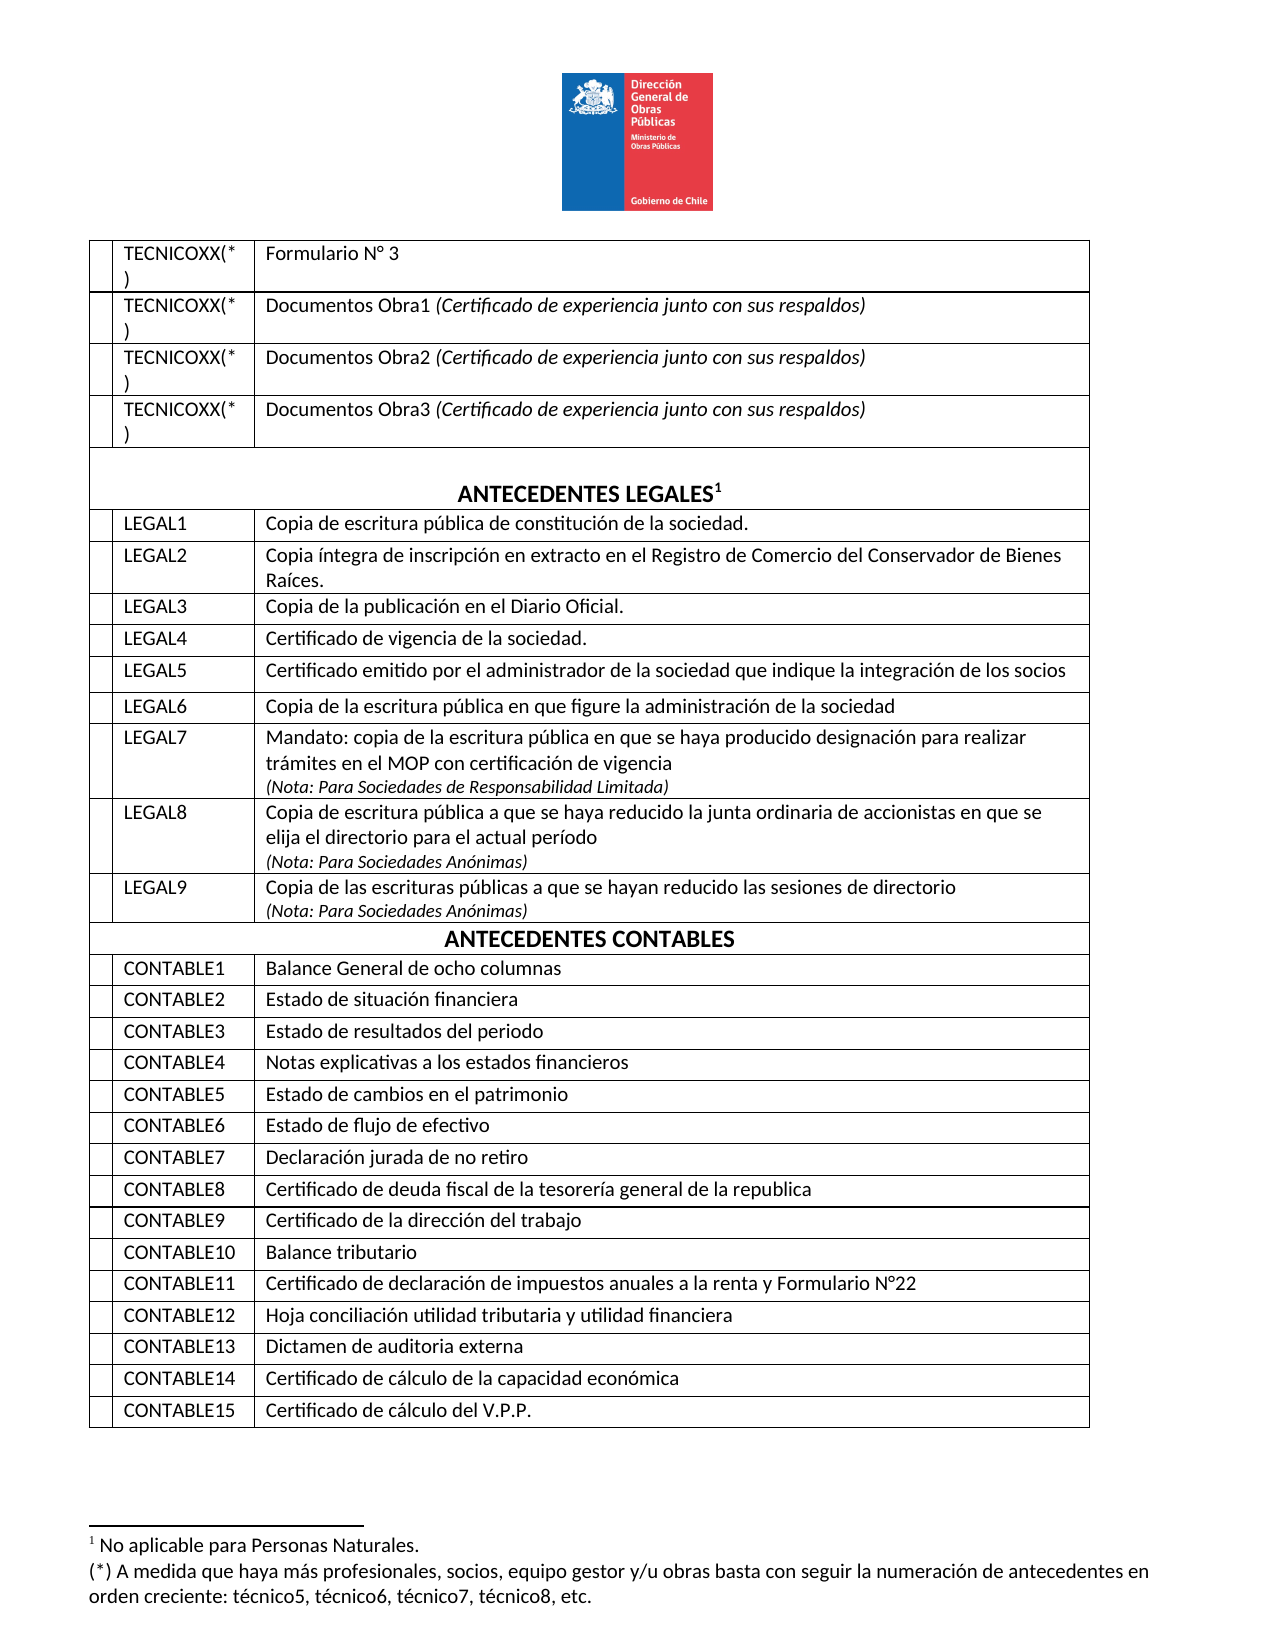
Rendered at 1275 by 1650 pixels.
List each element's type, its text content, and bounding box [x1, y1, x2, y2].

table_cell CONTABLE2 [113, 986, 254, 1017]
table_cell Formulario N° 3 [255, 241, 1089, 291]
table_cell LEGAL4 [113, 625, 254, 656]
table_cell CONTABLE6 [113, 1113, 254, 1143]
table_cell CONTABLE3 [113, 1018, 254, 1048]
table_cell LEGAL2 [113, 542, 254, 593]
table_cell ANTECEDENTES LEGALES [90, 448, 1089, 509]
table_cell CONTABLE12 [113, 1302, 254, 1333]
table_cell Estado de resultados del periodo [255, 1018, 1089, 1048]
table_cell Copia de la publicación en el Diario Oficial. [255, 594, 1089, 624]
table_cell LEGAL5 [113, 657, 254, 692]
table_cell [90, 1334, 112, 1364]
table_cell [90, 1081, 112, 1112]
picture [562, 73, 713, 211]
table_cell Hoja conciliación utilidad tributaria y utilidad financiera [255, 1302, 1089, 1333]
table_cell [90, 542, 112, 593]
table_cell [90, 693, 112, 723]
table_cell Certificado de cálculo del V.P.P. [255, 1397, 1089, 1427]
table_cell Balance tributario [255, 1239, 1089, 1269]
table_cell CONTABLE10 [113, 1239, 254, 1269]
table_cell CONTABLE11 [113, 1271, 254, 1301]
table_cell [90, 955, 112, 985]
table_cell CONTABLE7 [113, 1144, 254, 1175]
table_cell TECNICOXX(*) [113, 241, 254, 291]
table_cell Documentos Obra1 (Certificado de experiencia junto con sus respaldos) [255, 293, 1089, 343]
table_cell Mandato: copia de la escritura pública en que se haya producido designación para realizar trámites en el MOP con certificación de vigencia (Nota: Para Sociedades de Responsabilidad Limitada) [255, 724, 1089, 798]
table_cell CONTABLE14 [113, 1365, 254, 1396]
table_cell LEGAL1 [113, 510, 254, 541]
table_cell CONTABLE1 [113, 955, 254, 985]
table_cell [90, 510, 112, 541]
table_cell TECNICOXX(*) [113, 293, 254, 343]
table_cell [90, 1113, 112, 1143]
table_cell Documentos Obra3 (Certificado de experiencia junto con sus respaldos) [255, 396, 1089, 447]
table_cell CONTABLE15 [113, 1397, 254, 1427]
table_cell CONTABLE4 [113, 1050, 254, 1080]
table_cell [90, 724, 112, 798]
table_cell [90, 1050, 112, 1080]
table_cell [90, 241, 112, 291]
table_cell Estado de cambios en el patrimonio [255, 1081, 1089, 1112]
table_cell Certificado de declaración de impuestos anuales a la renta y Formulario N°22 [255, 1271, 1089, 1301]
table_cell Estado de flujo de efectivo [255, 1113, 1089, 1143]
table_cell [90, 986, 112, 1017]
table_cell [90, 293, 112, 343]
table_cell LEGAL9 [113, 874, 254, 922]
table_cell Certificado emitido por el administrador de la sociedad que indique la integración de los socios [255, 657, 1089, 692]
table_cell LEGAL8 [113, 799, 254, 873]
table_cell Certificado de vigencia de la sociedad. [255, 625, 1089, 656]
table_cell [90, 1397, 112, 1427]
table_cell Copia de la escritura pública en que figure la administración de la sociedad [255, 693, 1089, 723]
table_cell Certificado de cálculo de la capacidad económica [255, 1365, 1089, 1396]
table_cell [90, 344, 112, 395]
table_cell ANTECEDENTES CONTABLES [90, 923, 1089, 954]
table_cell CONTABLE8 [113, 1176, 254, 1206]
table_cell [90, 1365, 112, 1396]
table_cell [90, 396, 112, 447]
table_cell Declaración jurada de no retiro [255, 1144, 1089, 1175]
table_cell [90, 1302, 112, 1333]
table_cell CONTABLE5 [113, 1081, 254, 1112]
table_cell Balance General de ocho columnas [255, 955, 1089, 985]
table_cell Documentos Obra2 (Certificado de experiencia junto con sus respaldos) [255, 344, 1089, 395]
table_cell [90, 1271, 112, 1301]
table_cell TECNICOXX(*) [113, 344, 254, 395]
table_cell LEGAL6 [113, 693, 254, 723]
table_cell [90, 1176, 112, 1206]
table_cell [90, 1144, 112, 1175]
table_cell Copia de escritura pública a que se haya reducido la junta ordinaria de accionistas en que se elija el directorio para el actual período (Nota: Para Sociedades Anónimas) [255, 799, 1089, 873]
table_cell Dictamen de auditoria externa [255, 1334, 1089, 1364]
table_cell [90, 799, 112, 873]
table_cell CONTABLE13 [113, 1334, 254, 1364]
table_cell TECNICOXX(*) [113, 396, 254, 447]
table_cell [90, 1239, 112, 1269]
table_cell Copia íntegra de inscripción en extracto en el Registro de Comercio del Conservador de Bienes Raíces. [255, 542, 1089, 593]
table_cell Certificado de la dirección del trabajo [255, 1208, 1089, 1238]
table_cell [90, 657, 112, 692]
table_cell [90, 625, 112, 656]
table_cell Certificado de deuda fiscal de la tesorería general de la republica [255, 1176, 1089, 1206]
table_cell [90, 594, 112, 624]
table_cell Notas explicativas a los estados financieros [255, 1050, 1089, 1080]
table_cell [90, 1208, 112, 1238]
table_cell LEGAL3 [113, 594, 254, 624]
table_cell [90, 1018, 112, 1048]
table_cell Copia de escritura pública de constitución de la sociedad. [255, 510, 1089, 541]
table_cell [90, 874, 112, 922]
table_cell CONTABLE9 [113, 1208, 254, 1238]
table_cell Estado de situación financiera [255, 986, 1089, 1017]
table_cell Copia de las escrituras públicas a que se hayan reducido las sesiones de directorio (Nota: Para Sociedades Anónimas) [255, 874, 1089, 922]
table_cell LEGAL7 [113, 724, 254, 798]
